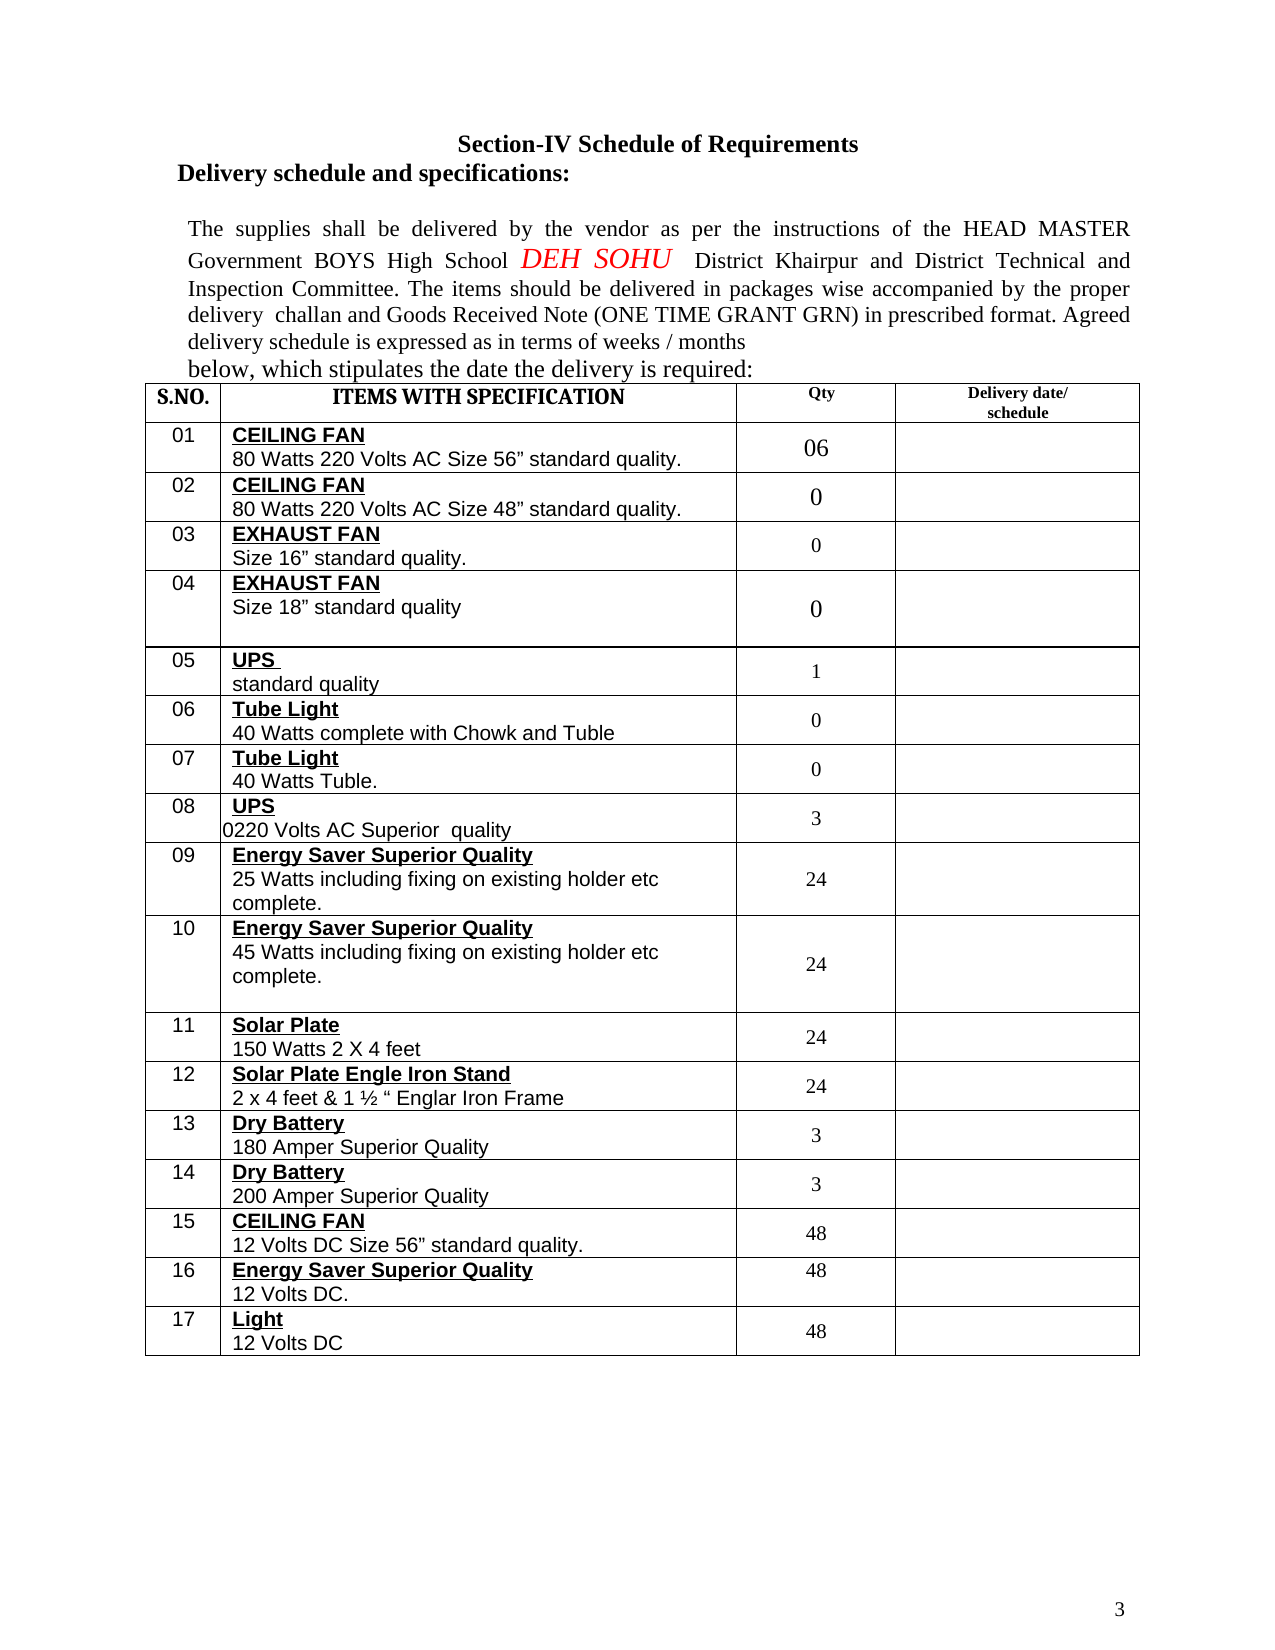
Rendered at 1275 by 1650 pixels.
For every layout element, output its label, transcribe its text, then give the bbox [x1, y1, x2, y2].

table_cell 17 [146, 1307, 220, 1355]
table_cell [896, 794, 1139, 842]
table_cell [896, 522, 1139, 569]
table_cell 48 [737, 1307, 895, 1355]
table_cell 24 [737, 1013, 895, 1061]
table_cell 08 [146, 794, 220, 842]
table_cell 0 [737, 571, 895, 646]
table_cell [896, 473, 1139, 521]
text The supplies shall be delivered by the vendor as per the instructions of the HEAD MASTER Government BOYS High School DEH SOHU District Khairpur and District Technical and Inspection Committee. The items should be delivered in packages wise accompanied by the proper delivery challan and Goods Received Note (ONE TIME GRANT GRN) in prescribed format. Agreed delivery schedule is expressed as in terms of weeks / months [188, 215, 1130, 354]
table_cell 12 [146, 1062, 220, 1110]
table_cell 16 [146, 1258, 220, 1306]
table_cell [896, 1062, 1139, 1110]
table_cell 01 [146, 423, 220, 472]
table_cell 3 [737, 1111, 895, 1159]
table_cell 0 [737, 522, 895, 569]
table_cell 3 [737, 794, 895, 842]
table_cell [896, 843, 1139, 915]
table_cell [896, 423, 1139, 472]
table_cell UPS 0220 Volts AC Superior quality [221, 794, 736, 842]
table_cell 14 [146, 1160, 220, 1208]
table_cell 24 [737, 916, 895, 1012]
table_cell 10 [146, 916, 220, 1012]
table_cell [896, 571, 1139, 646]
table_cell 11 [146, 1013, 220, 1061]
table_cell 24 [737, 843, 895, 915]
table_cell CEILING FAN 80 Watts 220 Volts AC Size 56” standard quality. [221, 423, 736, 472]
table_cell [896, 1307, 1139, 1355]
table_cell 02 [146, 473, 220, 521]
table_cell UPS standard quality [221, 648, 736, 695]
table_header ITEMS WITH SPECIFICATION [221, 384, 736, 422]
table_cell 0 [737, 696, 895, 744]
table_cell Solar Plate Engle Iron Stand 2 x 4 feet & 1 ½ “ Englar Iron Frame [221, 1062, 736, 1110]
table_cell 13 [146, 1111, 220, 1159]
table_cell 48 [737, 1209, 895, 1257]
table_cell Energy Saver Superior Quality 12 Volts DC. [221, 1258, 736, 1306]
table_cell CEILING FAN 80 Watts 220 Volts AC Size 48” standard quality. [221, 473, 736, 521]
table_cell [896, 696, 1139, 744]
table_cell Energy Saver Superior Quality 45 Watts including fixing on existing holder etc complete. [221, 916, 736, 1012]
table_cell 03 [146, 522, 220, 569]
table_cell Tube Light 40 Watts Tuble. [221, 745, 736, 793]
table_cell Light 12 Volts DC [221, 1307, 736, 1355]
table_cell 3 [737, 1160, 895, 1208]
table_cell Energy Saver Superior Quality 25 Watts including fixing on existing holder etc complete. [221, 843, 736, 915]
table_cell 15 [146, 1209, 220, 1257]
table_cell 06 [737, 423, 895, 472]
table_header Qty [737, 384, 895, 422]
table_cell [896, 745, 1139, 793]
table_cell Dry Battery 200 Amper Superior Quality [221, 1160, 736, 1208]
table_cell Dry Battery 180 Amper Superior Quality [221, 1111, 736, 1159]
table_cell CEILING FAN 12 Volts DC Size 56” standard quality. [221, 1209, 736, 1257]
table_cell 24 [737, 1062, 895, 1110]
table_cell 07 [146, 745, 220, 793]
table_header S.NO. [146, 384, 220, 422]
table_cell [896, 916, 1139, 1012]
table_cell [896, 1209, 1139, 1257]
table_cell 0 [737, 745, 895, 793]
table_header Delivery date/ schedule [896, 384, 1139, 422]
table_cell [896, 1160, 1139, 1208]
table_cell EXHAUST FAN Size 16” standard quality. [221, 522, 736, 569]
table_cell EXHAUST FAN Size 18” standard quality [221, 571, 736, 646]
table_cell 09 [146, 843, 220, 915]
table_cell 1 [737, 648, 895, 695]
table_cell 05 [146, 648, 220, 695]
text below, which stipulates the date the delivery is required: [188, 354, 1150, 383]
table_cell [896, 648, 1139, 695]
table_cell 0 [737, 473, 895, 521]
text Section-IV Schedule of Requirements [457, 129, 1150, 158]
table_cell Tube Light 40 Watts complete with Chowk and Tuble [221, 696, 736, 744]
table_cell Solar Plate 150 Watts 2 X 4 feet [221, 1013, 736, 1061]
table_cell 48 [737, 1258, 895, 1306]
table_cell [896, 1111, 1139, 1159]
table_cell 06 [146, 696, 220, 744]
text Delivery schedule and specifications: [177, 158, 1150, 187]
table_cell [896, 1258, 1139, 1306]
table_cell 04 [146, 571, 220, 646]
table_cell [896, 1013, 1139, 1061]
